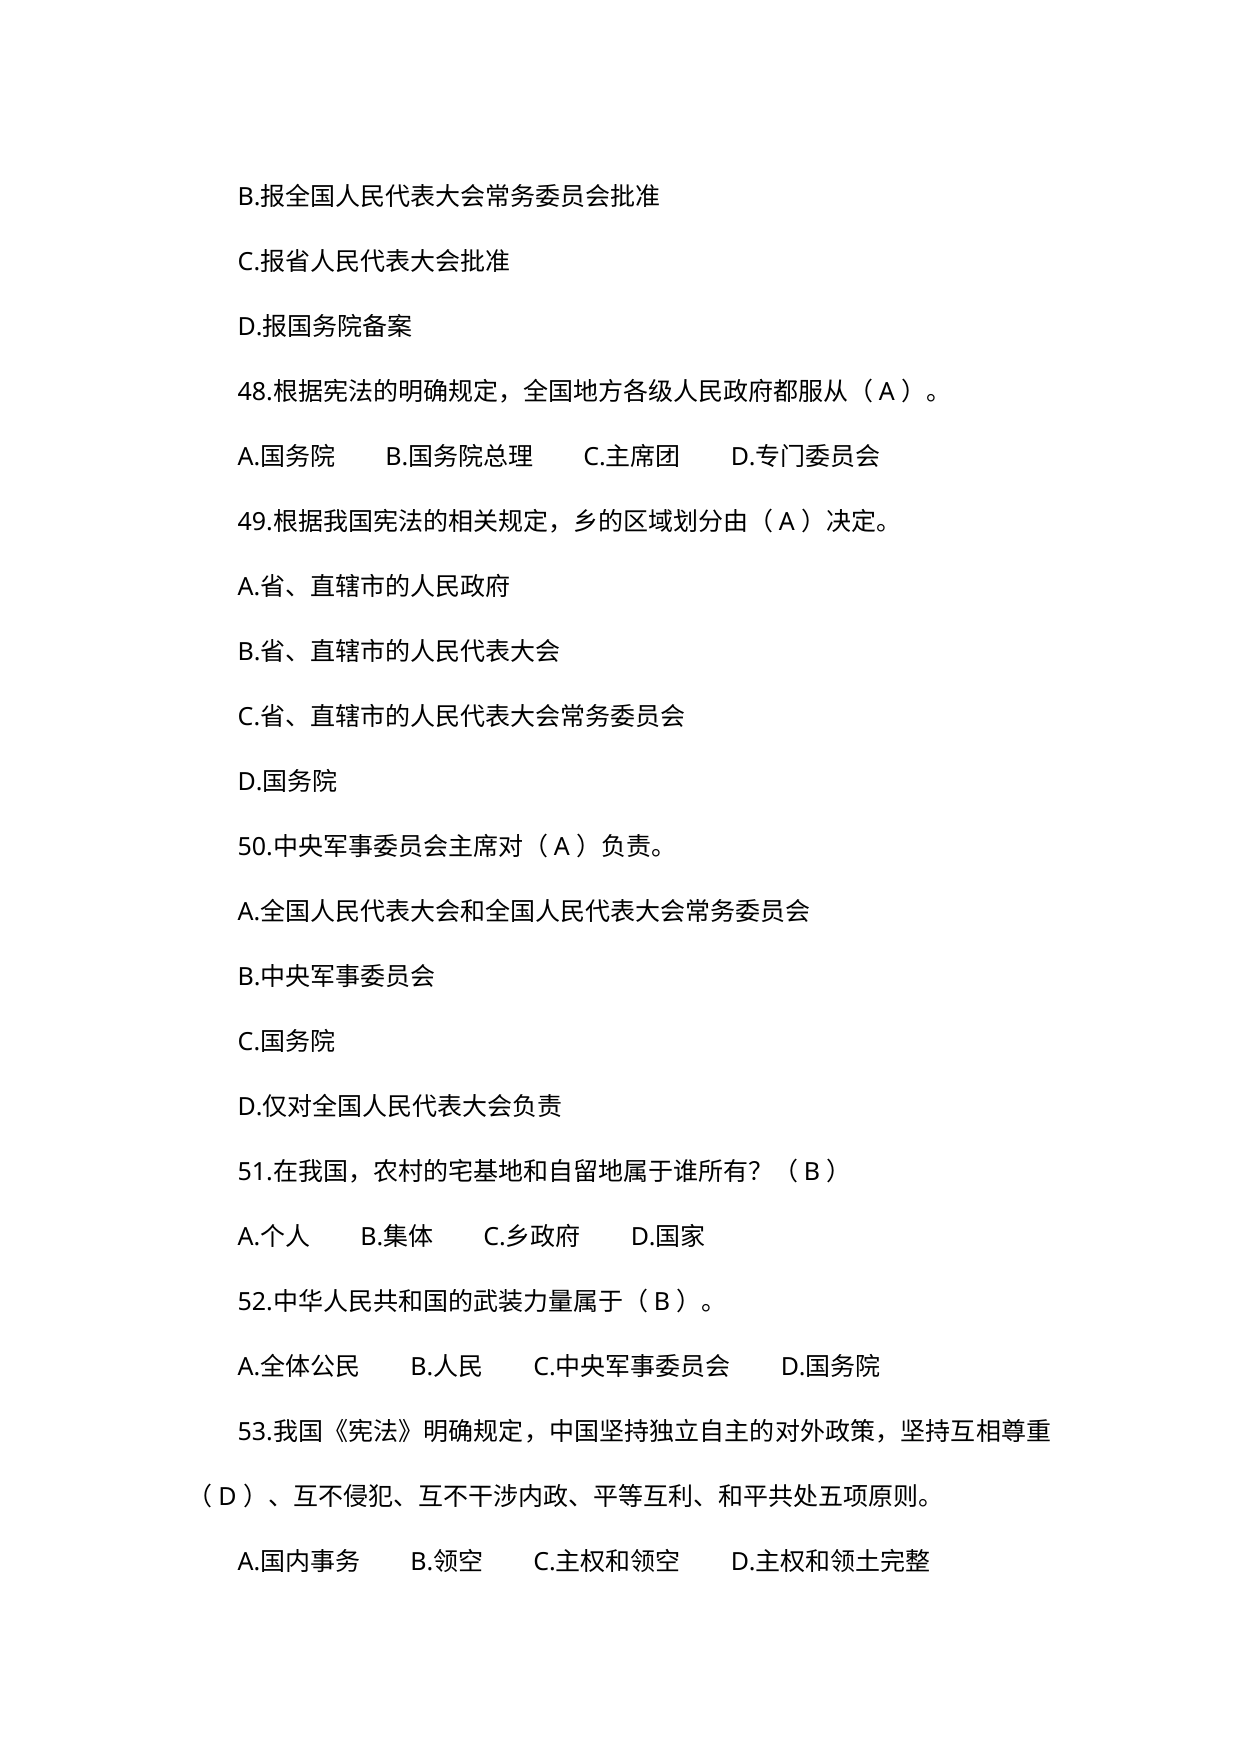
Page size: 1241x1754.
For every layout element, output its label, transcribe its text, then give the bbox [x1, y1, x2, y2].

text 52.中华人民共和国的武装力量属于（ B ）。 [187, 1267, 1053, 1332]
text C.报省人民代表大会批准 [187, 227, 1053, 292]
text 50.中央军事委员会主席对（ A ）负责。 [187, 812, 1053, 877]
text A.全体公民 B.人民 C.中央军事委员会 D.国务院 [187, 1332, 1053, 1397]
text C.国务院 [187, 1007, 1053, 1072]
text B.省、直辖市的人民代表大会 [187, 617, 1053, 682]
text D.报国务院备案 [187, 292, 1053, 357]
text D.仅对全国人民代表大会负责 [187, 1072, 1053, 1137]
text B.报全国人民代表大会常务委员会批准 [187, 162, 1053, 227]
text A.个人 B.集体 C.乡政府 D.国家 [187, 1202, 1053, 1267]
text 51.在我国，农村的宅基地和自留地属于谁所有？（ B ） [187, 1137, 1053, 1202]
text 49.根据我国宪法的相关规定，乡的区域划分由（ A ）决定。 [187, 487, 1053, 552]
text D.国务院 [187, 747, 1053, 812]
text C.省、直辖市的人民代表大会常务委员会 [187, 682, 1053, 747]
text 53.我国《宪法》明确规定，中国坚持独立自主的对外政策，坚持互相尊重（ D ）、互不侵犯、互不干涉内政、平等互利、和平共处五项原则。 [187, 1397, 1053, 1527]
text A.国务院 B.国务院总理 C.主席团 D.专门委员会 [187, 422, 1053, 487]
text A.国内事务 B.领空 C.主权和领空 D.主权和领土完整 [187, 1527, 1053, 1592]
text B.中央军事委员会 [187, 942, 1053, 1007]
text A.省、直辖市的人民政府 [187, 552, 1053, 617]
text A.全国人民代表大会和全国人民代表大会常务委员会 [187, 877, 1053, 942]
text 48.根据宪法的明确规定，全国地方各级人民政府都服从（ A ）。 [187, 357, 1053, 422]
